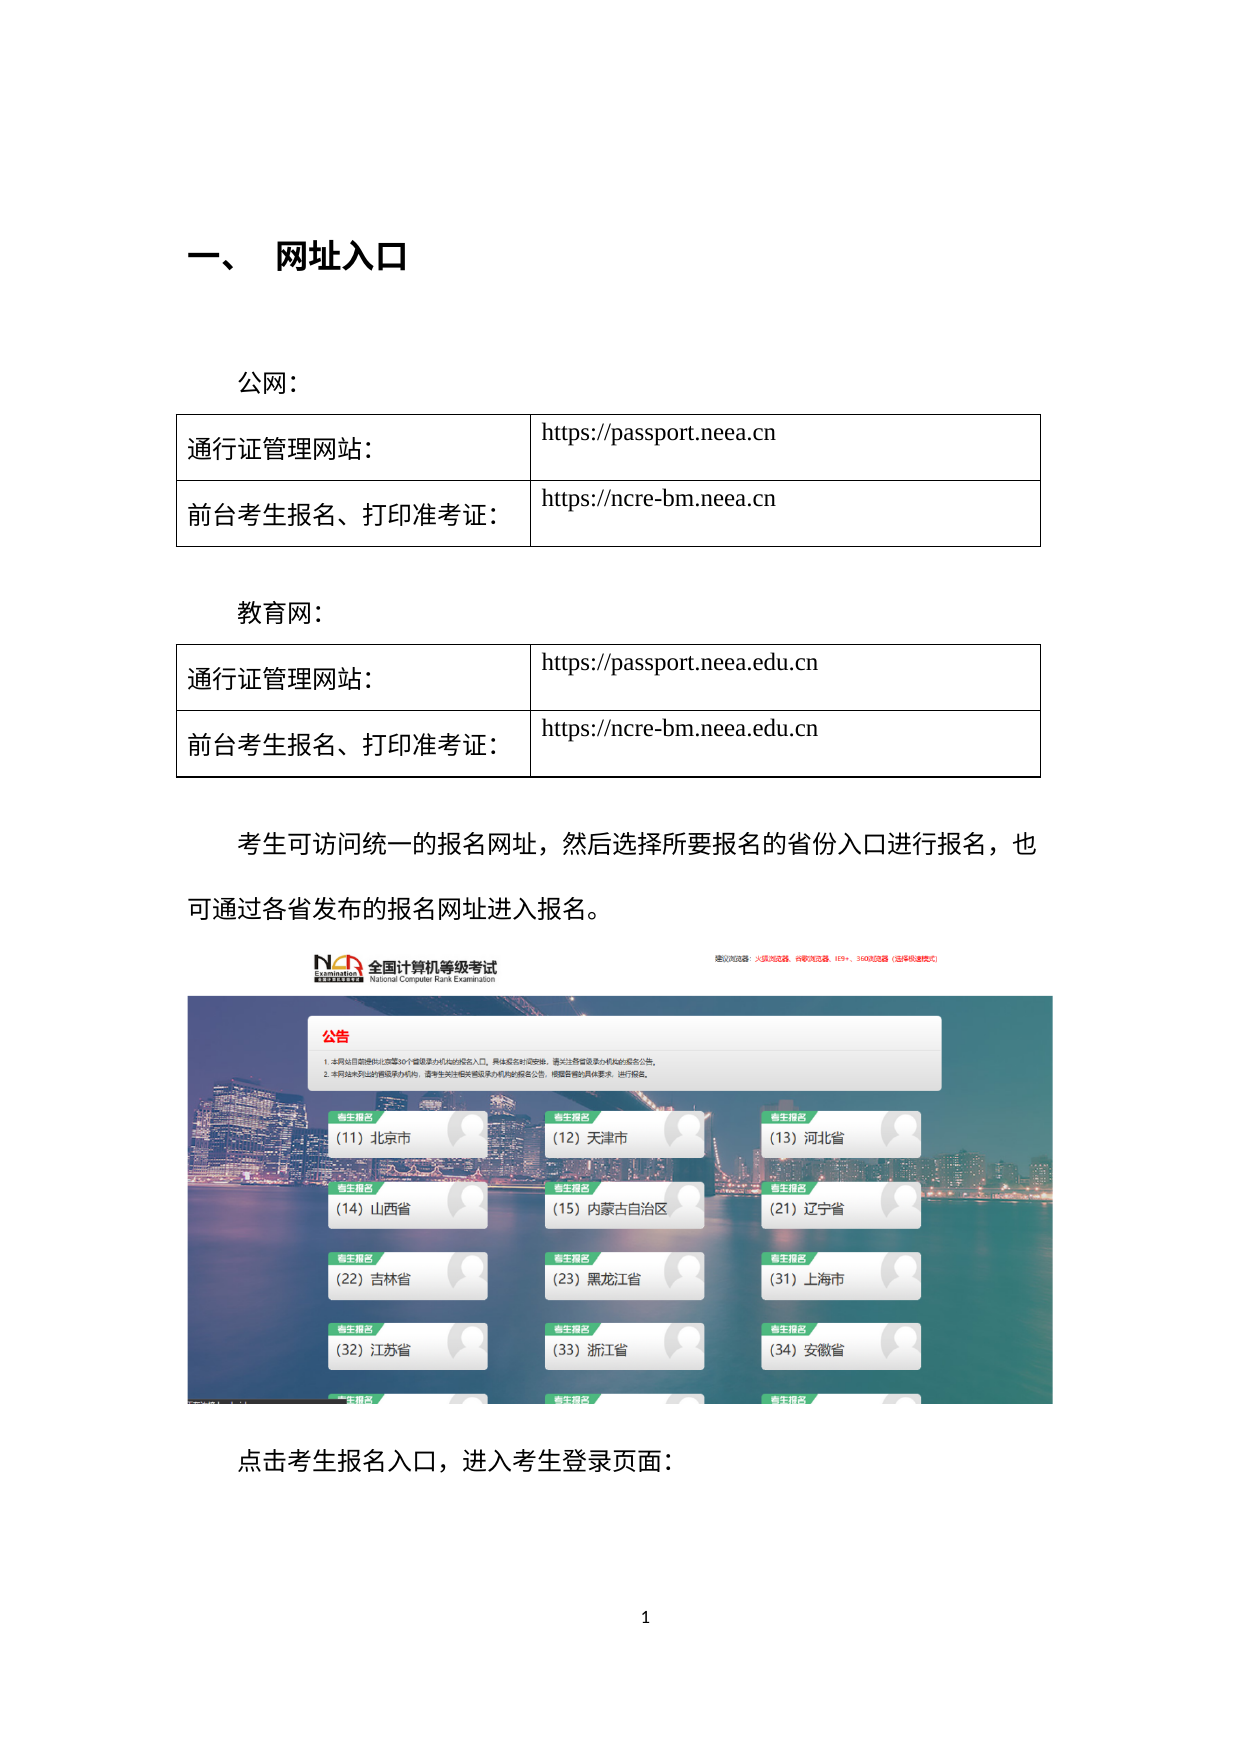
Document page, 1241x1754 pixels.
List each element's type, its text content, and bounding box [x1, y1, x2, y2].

table_header 通行证管理网站： [177, 645, 530, 710]
table_cell 前台考生报名、打印准考证： [177, 481, 530, 546]
text 教育网： [187, 579, 1053, 644]
table_header https://passport.neea.cn [531, 415, 1040, 480]
table_header https://passport.neea.edu.cn [531, 645, 1040, 710]
table_cell https://ncre-bm.neea.cn [531, 481, 1040, 546]
text 公网： [187, 349, 1053, 414]
table_cell 前台考生报名、打印准考证： [177, 711, 530, 776]
table_cell https://ncre-bm.neea.edu.cn [531, 711, 1040, 776]
subtitle 网址入口 [187, 222, 1053, 287]
picture [187, 940, 1053, 1404]
text 考生可访问统一的报名网址，然后选择所要报名的省份入口进行报名，也可通过各省发布的报名网址进入报名。 [187, 810, 1053, 940]
table_header 通行证管理网站： [177, 415, 530, 480]
text 点击考生报名入口，进入考生登录页面： [187, 1427, 1053, 1492]
